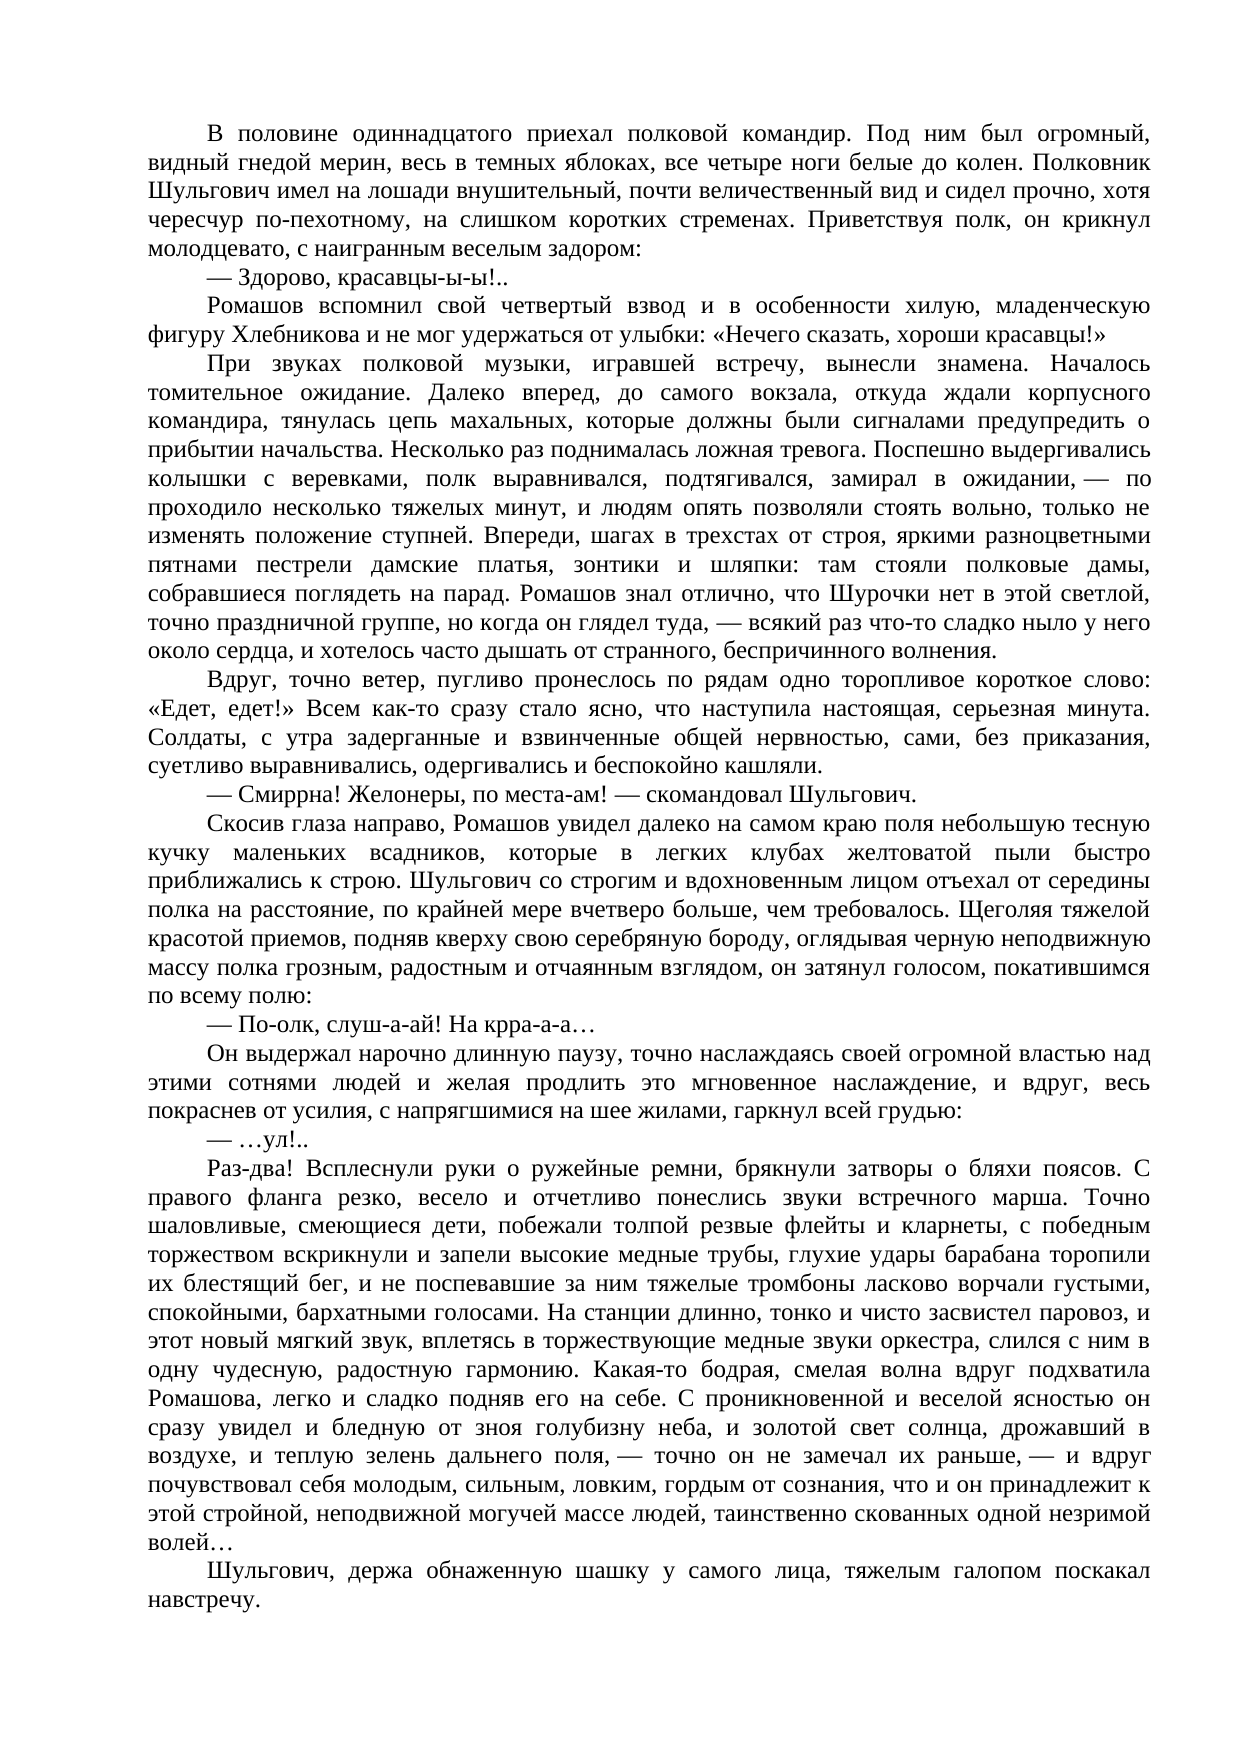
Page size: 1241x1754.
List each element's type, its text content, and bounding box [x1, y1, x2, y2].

text Раз-два! Всплеснули руки о ружейные ремни, брякнули затворы о бляхи поясов. С правого фланга резко, весело и отчетливо понеслись звуки встречного марша. Точно шаловливые, смеющиеся дети, побежали толпой резвые флейты и кларнеты, с победным торжеством вскрикнули и запели высокие медные трубы, глухие удары барабана торопили их блестящий бег, и не поспевавшие за ним тяжелые тромбоны ласково ворчали густыми, спокойными, бархатными голосами. На станции длинно, тонко и чисто засвистел паровоз, и этот новый мягкий звук, вплетясь в торжествующие медные звуки оркестра, слился с ним в одну чудесную, радостную гармонию. Какая-то бодрая, смелая волна вдруг подхватила Ромашова, легко и сладко подняв его на себе. С проникновенной и веселой ясностью он сразу увидел и бледную от зноя голубизну неба, и золотой свет солнца, дрожавший в воздухе, и теплую зелень дальнего поля, — точно он не замечал их раньше, — и вдруг почувствовал себя молодым, сильным, ловким, гордым от сознания, что и он принадлежит к этой стройной, неподвижной могучей массе людей, таинственно скованных одной незримой волей… [148, 1153, 1152, 1556]
text Ромашов вспомнил свой четвертый взвод и в особенности хилую, младенческую фигуру Хлебникова и не мог удержаться от улыбки: «Нечего сказать, хороши красавцы!» [148, 291, 1152, 348]
text — Здорово, красавцы-ы-ы!.. [148, 262, 1152, 291]
text Вдруг, точно ветер, пугливо пронеслось по рядам одно торопливое короткое слово: «Едет, едет!» Всем как-то сразу стало ясно, что наступила настоящая, серьезная минута. Солдаты, с утра задерганные и взвинченные общей нервностью, сами, без приказания, суетливо выравнивались, одергивались и беспокойно кашляли. [148, 664, 1152, 779]
text В половине одиннадцатого приехал полковой командир. Под ним был огромный, видный гнедой мерин, весь в темных яблоках, все четыре ноги белые до колен. Полковник Шульгович имел на лошади внушительный, почти величественный вид и сидел прочно, хотя чересчур по-пехотному, на слишком коротких стременах. Приветствуя полк, он крикнул молодцевато, с наигранным веселым задором: [148, 118, 1152, 262]
text — Смиррна! Желонеры, по места-ам! — скомандовал Шульгович. [148, 779, 1152, 808]
text — По-олк, слуш-а-ай! На крра-а-а… [148, 1009, 1152, 1038]
text При звуках полковой музыки, игравшей встречу, вынесли знамена. Началось томительное ожидание. Далеко вперед, до самого вокзала, откуда ждали корпусного командира, тянулась цепь махальных, которые должны были сигналами предупредить о прибытии начальства. Несколько раз поднималась ложная тревога. Поспешно выдергивались колышки с веревками, полк выравнивался, подтягивался, замирал в ожидании, — по проходило несколько тяжелых минут, и людям опять позволяли стоять вольно, только не изменять положение ступней. Впереди, шагах в трехстах от строя, яркими разноцветными пятнами пестрели дамские платья, зонтики и шляпки: там стояли полковые дамы, собравшиеся поглядеть на парад. Ромашов знал отлично, что Шурочки нет в этой светлой, точно праздничной группе, но когда он глядел туда, — всякий раз что-то сладко ныло у него около сердца, и хотелось часто дышать от странного, беспричинного волнения. [148, 348, 1152, 664]
text Он выдержал нарочно длинную паузу, точно наслаждаясь своей огромной властью над этими сотнями людей и желая продлить это мгновенное наслаждение, и вдруг, весь покраснев от усилия, с напрягшимися на шее жилами, гаркнул всей грудью: [148, 1038, 1152, 1124]
text Скосив глаза направо, Ромашов увидел далеко на самом краю поля небольшую тесную кучку маленьких всадников, которые в легких клубах желтоватой пыли быстро приближались к строю. Шульгович со строгим и вдохновенным лицом отъехал от середины полка на расстояние, по крайней мере вчетверо больше, чем требовалось. Щеголяя тяжелой красотой приемов, подняв кверху свою серебряную бороду, оглядывая черную неподвижную массу полка грозным, радостным и отчаянным взглядом, он затянул голосом, покатившимся по всему полю: [148, 808, 1152, 1009]
text — …ул!.. [148, 1124, 1152, 1153]
text Шульгович, держа обнаженную шашку у самого лица, тяжелым галопом поскакал навстречу. [148, 1556, 1152, 1613]
